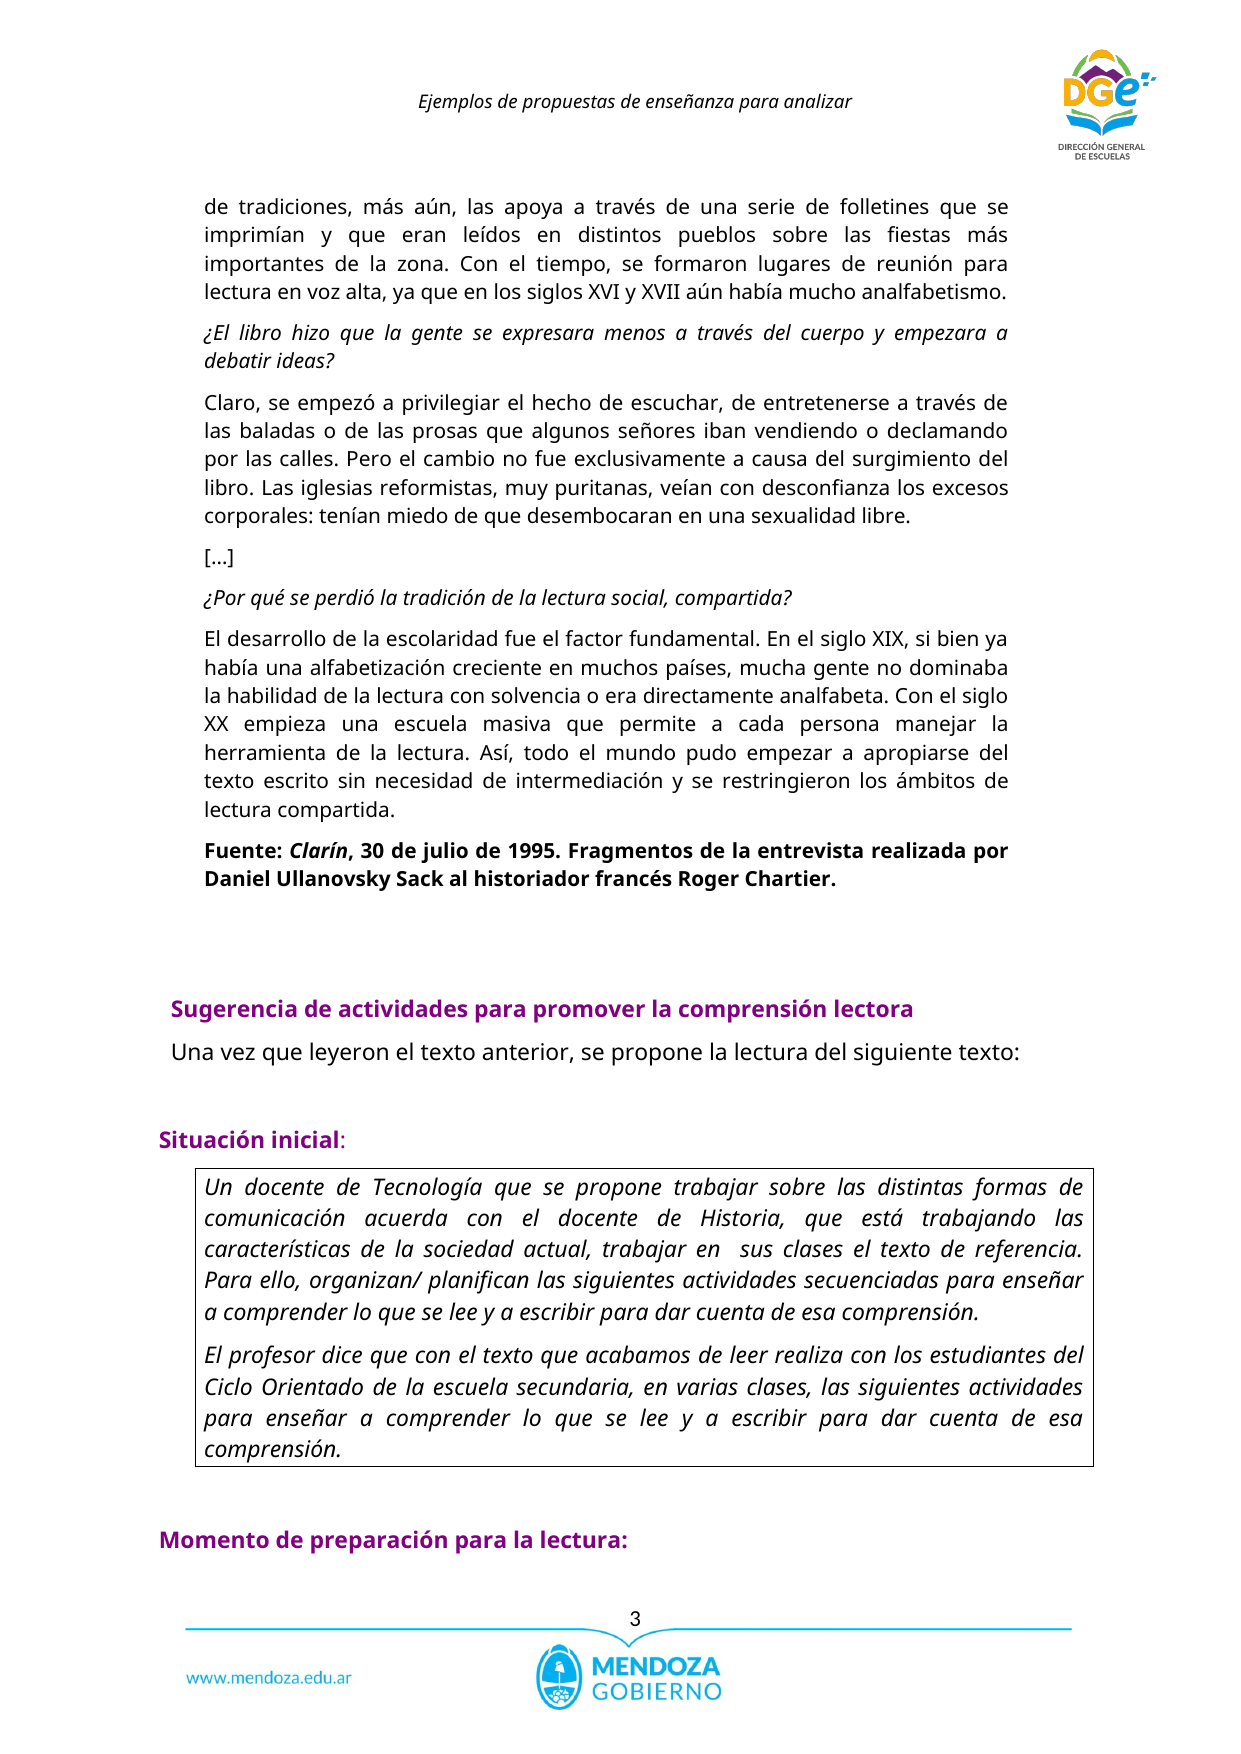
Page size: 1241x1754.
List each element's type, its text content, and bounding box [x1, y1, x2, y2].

text ¿El libro hizo que la gente se expresara menos a través del cuerpo y empezara a debatir ideas? [204, 318, 1010, 375]
text Un docente de Tecnología que se propone trabajar sobre las distintas formas de comunicación acuerda con el docente de Historia, que está trabajando las características de la sociedad actual, trabajar en sus clases el texto de referencia. Para ello, organizan/ planifican las siguientes actividades secuenciadas para enseñar a comprender lo que se lee y a escribir para dar cuenta de esa comprensión. [196, 1169, 1093, 1327]
text de tradiciones, más aún, las apoya a través de una serie de folletines que se imprimían y que eran leídos en distintos pueblos sobre las fiestas más importantes de la zona. Con el tiempo, se formaron lugares de reunión para lectura en voz alta, ya que en los siglos XVI y XVII aún había mucho analfabetismo. [204, 192, 1010, 306]
text Una vez que leyeron el texto anterior, se propone la lectura del siguiente texto: [171, 1036, 1122, 1068]
text El profesor dice que con el texto que acabamos de leer realiza con los estudiantes del Ciclo Orientado de la escuela secundaria, en varias clases, las siguientes actividades para enseñar a comprender lo que se lee y a escribir para dar cuenta de esa comprensión. [196, 1336, 1093, 1466]
text Momento de preparación para la lectura: [158, 1524, 1122, 1555]
text Situación inicial: [158, 1124, 1122, 1155]
text ¿Por qué se perdió la tradición de la lectura social, compartida? [204, 583, 1010, 612]
picture [185, 1628, 1072, 1710]
text El desarrollo de la escolaridad fue el factor fundamental. En el siglo XIX, si bien ya había una alfabetización creciente en muchos países, mucha gente no dominaba la habilidad de la lectura con solvencia o era directamente analfabeta. Con el siglo XX empieza una escuela masiva que permite a cada persona manejar la herramienta de la lectura. Así, todo el mundo pudo empezar a apropiarse del texto escrito sin necesidad de intermediación y se restringieron los ámbitos de lectura compartida. [204, 624, 1010, 823]
picture [1028, 31, 1176, 178]
subtitle Sugerencia de actividades para promover la comprensión lectora [171, 993, 1122, 1024]
text Fuente: Clarín, 30 de julio de 1995. Fragmentos de la entrevista realizada por Daniel Ullanovsky Sack al historiador francés Roger Chartier. [204, 836, 1010, 893]
text […] [204, 542, 1010, 571]
text Claro, se empezó a privilegiar el hecho de escuchar, de entretenerse a través de las baladas o de las prosas que algunos señores iban vendiendo o declamando por las calles. Pero el cambio no fue exclusivamente a causa del surgimiento del libro. Las iglesias reformistas, muy puritanas, veían con desconfianza los excesos corporales: tenían miedo de que desembocaran en una sexualidad libre. [204, 388, 1010, 530]
